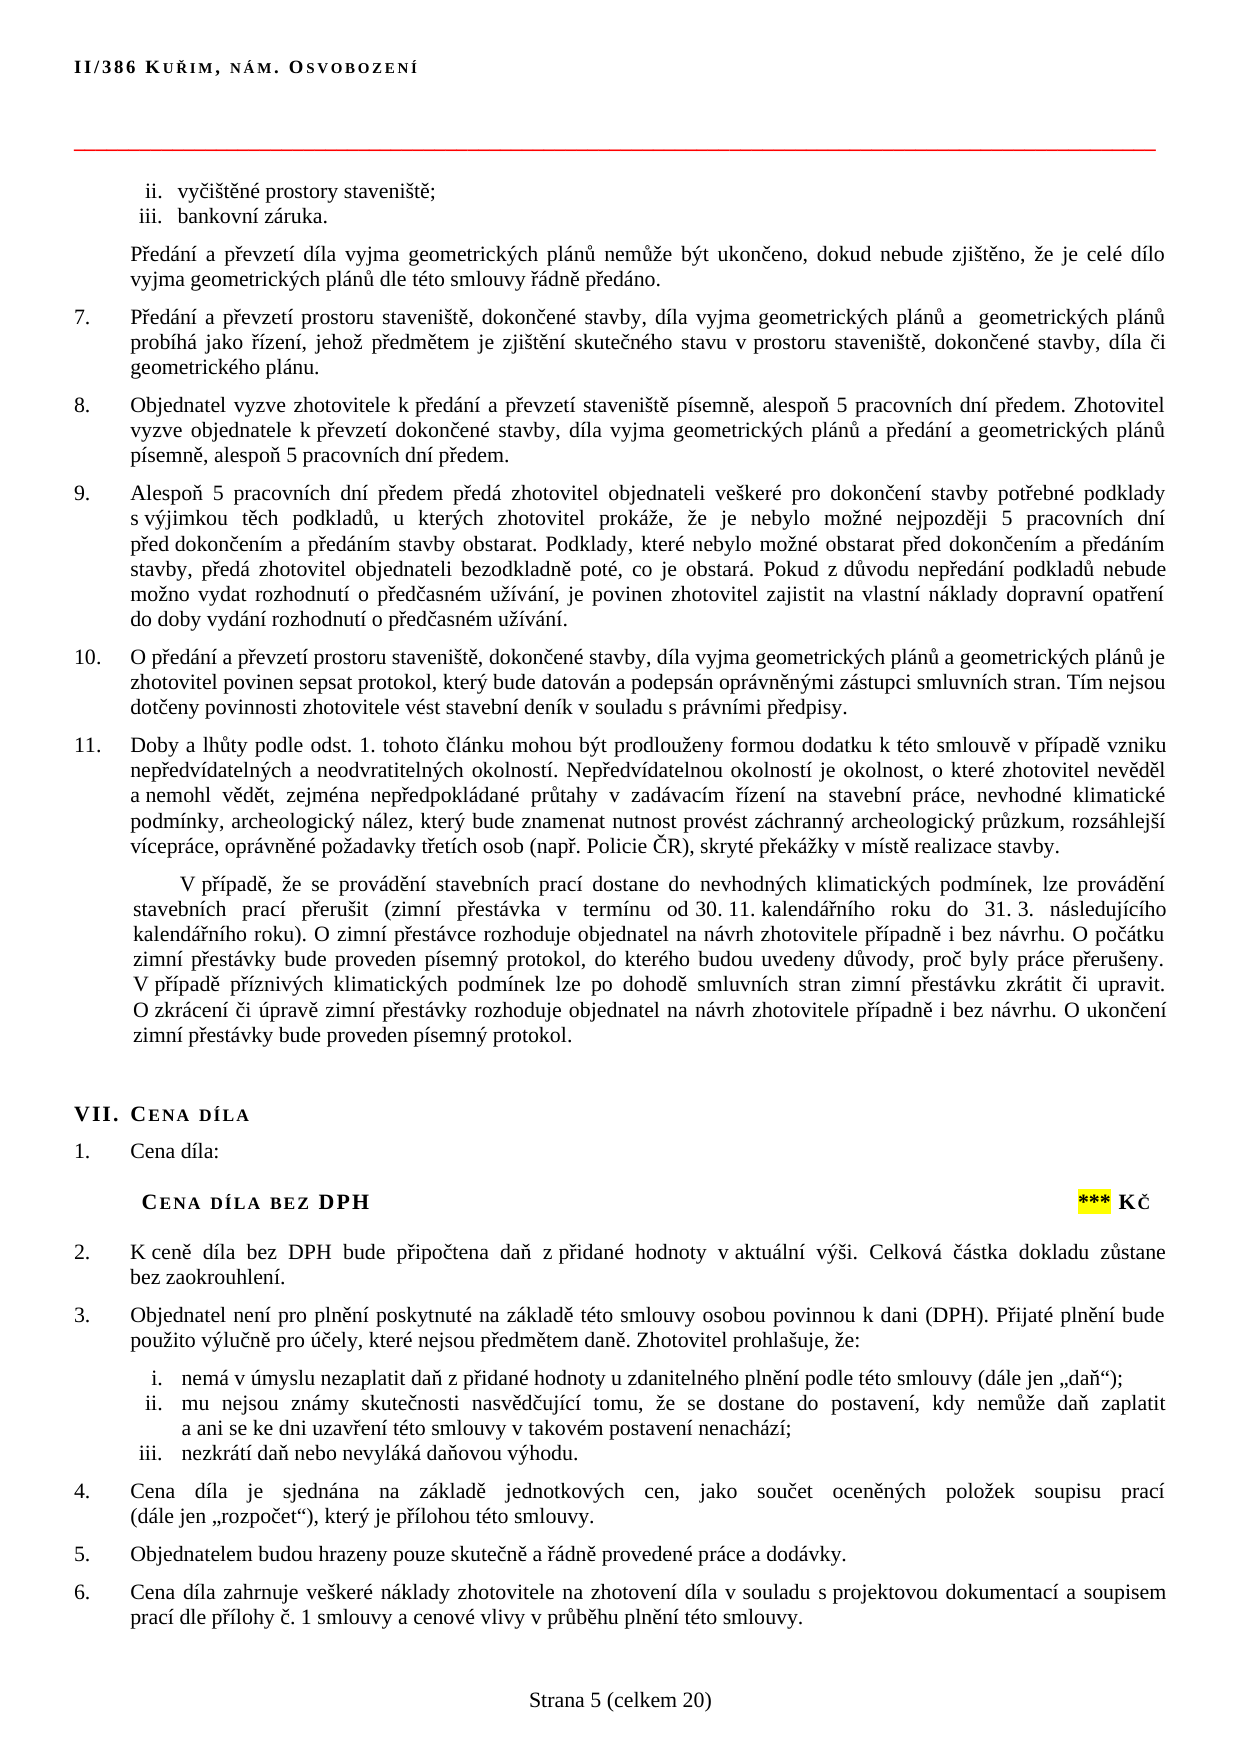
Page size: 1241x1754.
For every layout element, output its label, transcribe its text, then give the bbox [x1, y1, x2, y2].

text 8. Objednatel vyzve zhotovitele k předání a převzetí staveniště písemně, alespoň 5 pracovních dní předem. Zhotovitel vyzve objednatele k převzetí dokončené stavby, díla vyjma geometrických plánů a předání a geometrických plánů písemně, alespoň 5 pracovních dní předem. [74, 392, 1167, 468]
text Předání a převzetí díla vyjma geometrických plánů nemůže být ukončeno, dokud nebude zjištěno, že je celé dílo vyjma geometrických plánů dle této smlouvy řádně předáno. [130, 241, 1167, 291]
text 10. O předání a převzetí prostoru staveniště, dokončené stavby, díla vyjma geometrických plánů a geometrických plánů je zhotovitel povinen sepsat protokol, který bude datován a podepsán oprávněnými zástupci smluvních stran. Tím nejsou dotčeny povinnosti zhotovitele vést stavební deník v souladu s právními předpisy. [74, 644, 1167, 719]
list nezkrátí daň nebo nevyláká daňovou výhodu. [162, 1440, 1167, 1466]
list bankovní záruka. [162, 203, 1167, 228]
list Cena díla zahrnuje veškeré náklady zhotovitele na zhotovení díla v souladu s projektovou dokumentací a soupisem prací dle přílohy č. 1 smlouvy a cenové vlivy v průběhu plnění této smlouvy. [74, 1579, 1167, 1629]
table_header Cena díla bez DPH [130, 1176, 824, 1226]
list Cena díla [74, 1101, 1167, 1126]
list Cena díla je sjednána na základě jednotkových cen, jako součet oceněných položek soupisu prací (dále jen „rozpočet“), který je přílohou této smlouvy. [74, 1478, 1167, 1528]
list vyčištěné prostory staveniště; [162, 178, 1167, 203]
list Objednatel není pro plnění poskytnuté na základě této smlouvy osobou povinnou k dani (DPH). Přijaté plnění bude použito výlučně pro účely, které nejsou předmětem daně. Zhotovitel prohlašuje, že: [74, 1302, 1167, 1352]
text V případě, že se provádění stavebních prací dostane do nevhodných klimatických podmínek, lze provádění stavebních prací přerušit (zimní přestávka v termínu od 30. 11. kalendářního roku do 31. 3. následujícího kalendářního roku). O zimní přestávce rozhoduje objednatel na návrh zhotovitele případně i bez návrhu. O počátku zimní přestávky bude proveden písemný protokol, do kterého budou uvedeny důvody, proč byly práce přerušeny. V případě příznivých klimatických podmínek lze po dohodě smluvních stran zimní přestávku zkrátit či upravit. O zkrácení či úpravě zimní přestávky rozhoduje objednatel na návrh zhotovitele případně i bez návrhu. O ukončení zimní přestávky bude proveden písemný protokol. [74, 871, 1167, 1047]
list Objednatelem budou hrazeny pouze skutečně a řádně provedené práce a dodávky. [74, 1541, 1167, 1566]
text 7. Předání a převzetí prostoru staveniště, dokončené stavby, díla vyjma geometrických plánů a geometrických plánů probíhá jako řízení, jehož předmětem je zjištění skutečného stavu v prostoru staveniště, dokončené stavby, díla či geometrického plánu. [74, 304, 1167, 379]
text 9. Alespoň 5 pracovních dní předem předá zhotovitel objednateli veškeré pro dokončení stavby potřebné podklady s výjimkou těch podkladů, u kterých zhotovitel prokáže, že je nebylo možné nejpozději 5 pracovních dní před dokončením a předáním stavby obstarat. Podklady, které nebylo možné obstarat před dokončením a předáním stavby, předá zhotovitel objednateli bezodkladně poté, co je obstará. Pokud z důvodu nepředání podkladů nebude možno vydat rozhodnutí o předčasném užívání, je povinen zhotovitel zajistit na vlastní náklady dopravní opatření do doby vydání rozhodnutí o předčasném užívání. [74, 480, 1167, 631]
text 11. Doby a lhůty podle odst. 1. tohoto článku mohou být prodlouženy formou dodatku k této smlouvě v případě vzniku nepředvídatelných a neodvratitelných okolností. Nepředvídatelnou okolností je okolnost, o které zhotovitel nevěděl a nemohl vědět, zejména nepředpokládané průtahy v zadávacím řízení na stavební práce, nevhodné klimatické podmínky, archeologický nález, který bude znamenat nutnost provést záchranný archeologický průzkum, rozsáhlejší vícepráce, oprávněné požadavky třetích osob (např. Policie ČR), skryté překážky v místě realizace stavby. [74, 732, 1167, 858]
list Cena díla: [74, 1138, 1167, 1164]
list K ceně díla bez DPH bude připočtena daň z přidané hodnoty v aktuální výši. Celková částka dokladu zůstane bez zaokrouhlení. [74, 1239, 1167, 1289]
table_header *** Kč [824, 1176, 1161, 1226]
list nemá v úmyslu nezaplatit daň z přidané hodnoty u zdanitelného plnění podle této smlouvy (dále jen „daň“); [162, 1365, 1167, 1390]
list mu nejsou známy skutečnosti nasvědčující tomu, že se dostane do postavení, kdy nemůže daň zaplatit a ani se ke dni uzavření této smlouvy v takovém postavení nenachází; [162, 1390, 1167, 1440]
